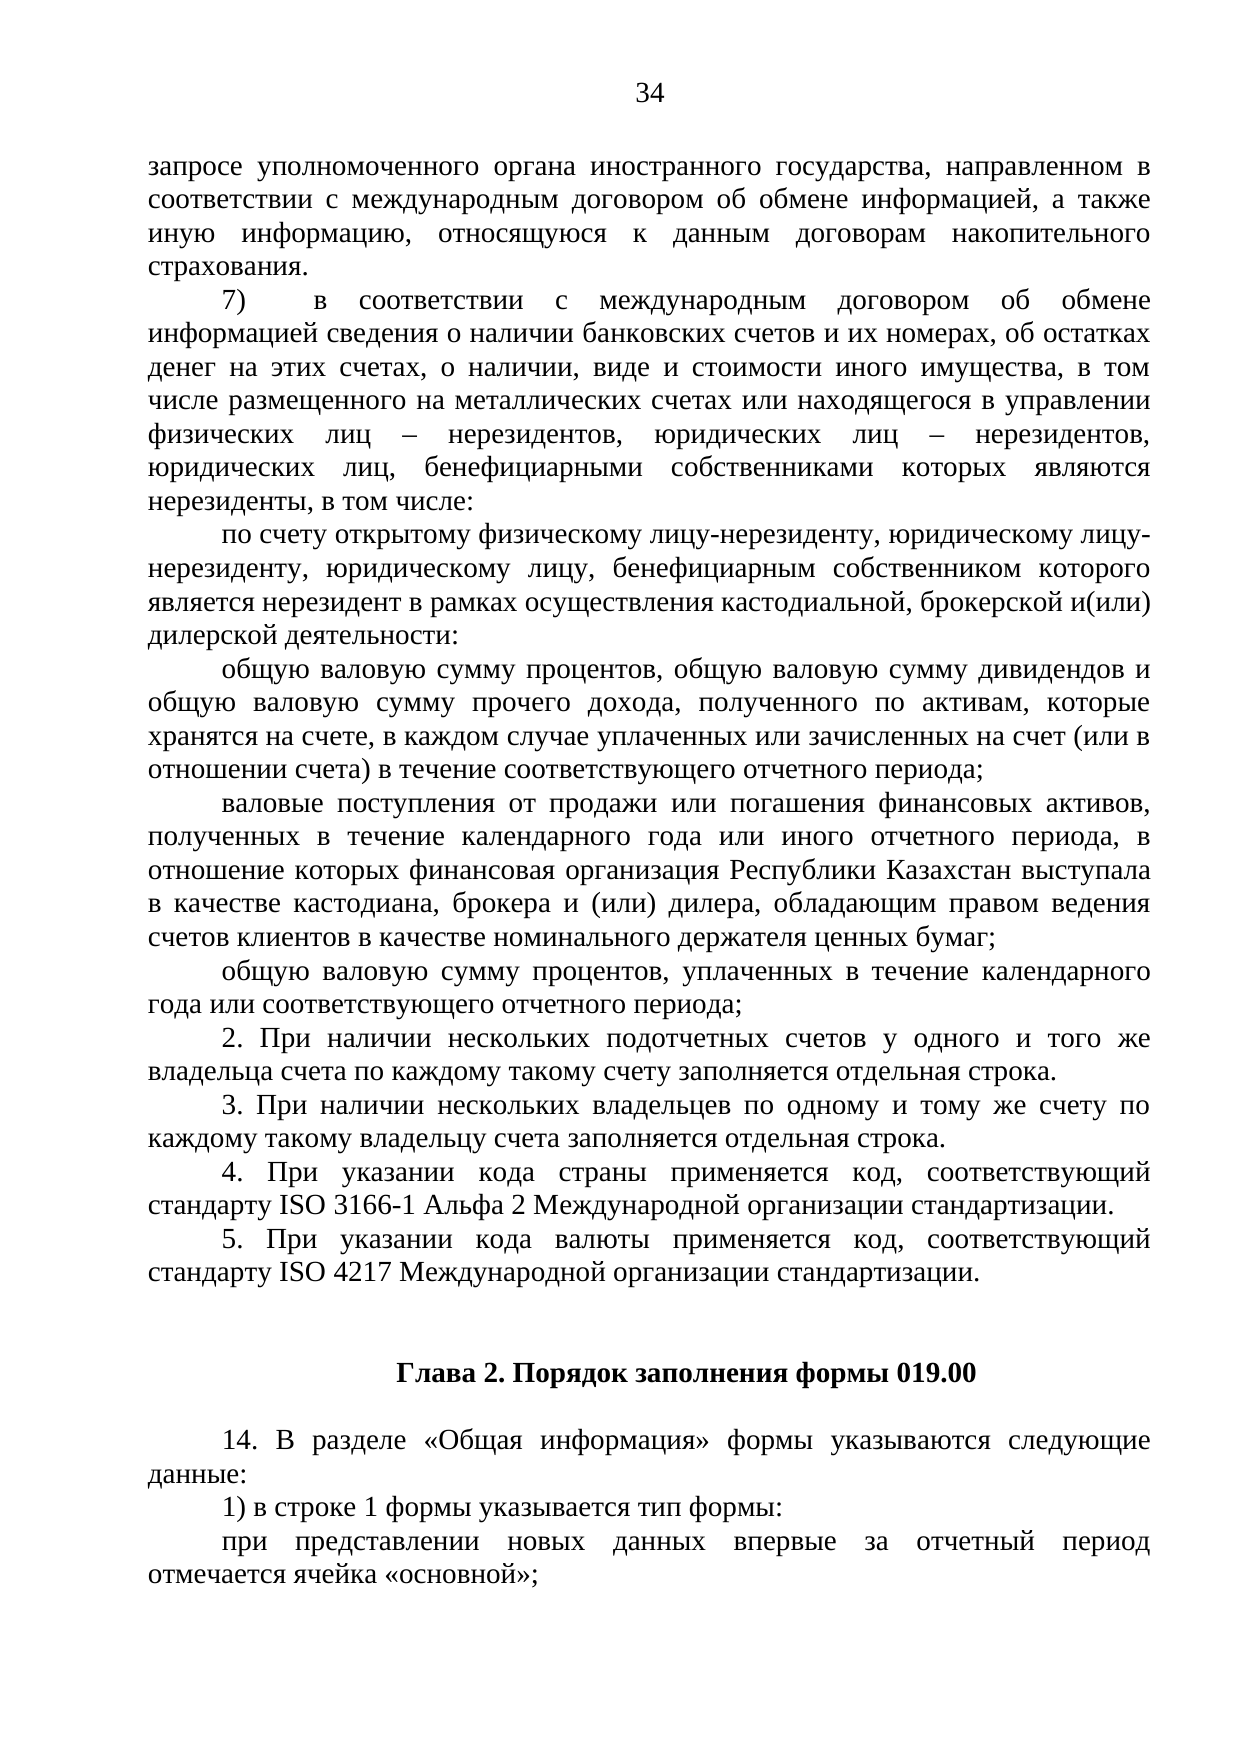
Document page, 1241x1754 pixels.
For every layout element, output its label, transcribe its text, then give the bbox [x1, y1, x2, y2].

text при представлении новых данных впервые за отчетный период отмечается ячейка «основной»; [148, 1523, 1152, 1590]
text общую валовую сумму процентов, уплаченных в течение календарного года или соответствующего отчетного периода; [148, 953, 1152, 1020]
text 2. При наличии нескольких подотчетных счетов у одного и того же владельца счета по каждому такому счету заполняется отдельная строка. [148, 1020, 1152, 1087]
text 4. При указании кода страны применяется код, соответствующий стандарту ISO 3166-1 Альфа 2 Международной организации стандартизации. [148, 1154, 1152, 1221]
text 7) в соответствии с международным договором об обмене информацией сведения о наличии банковских счетов и их номерах, об остатках денег на этих счетах, о наличии, виде и стоимости иного имущества, в том числе размещенного на металлических счетах или находящегося в управлении физических лиц – нерезидентов, юридических лиц – нерезидентов, юридических лиц, бенефициарными собственниками которых являются нерезиденты, в том числе: [148, 282, 1152, 517]
text 14. В разделе «Общая информация» формы указываются следующие данные: [148, 1422, 1152, 1489]
text 3. При наличии нескольких владельцев по одному и тому же счету по каждому такому владельцу счета заполняется отдельная строка. [148, 1087, 1152, 1154]
text Глава 2. Порядок заполнения формы 019.00 [148, 1355, 1152, 1389]
text общую валовую сумму процентов, общую валовую сумму дивидендов и общую валовую сумму прочего дохода, полученного по активам, которые хранятся на счете, в каждом случае уплаченных или зачисленных на счет (или в отношении счета) в течение соответствующего отчетного периода; [148, 651, 1152, 785]
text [148, 148, 1152, 282]
text по счету открытому физическому лицу-нерезиденту, юридическому лицу-нерезиденту, юридическому лицу, бенефициарным собственником которого является нерезидент в рамках осуществления кастодиальной, брокерской и(или) дилерской деятельности: [148, 517, 1152, 651]
text 1) в строке 1 формы указывается тип формы: [148, 1489, 1152, 1523]
text 5. При указании кода валюты применяется код, соответствующий стандарту ISO 4217 Международной организации стандартизации. [148, 1221, 1152, 1288]
text валовые поступления от продажи или погашения финансовых активов, полученных в течение календарного года или иного отчетного периода, в отношение которых финансовая организация Республики Казахстан выступала в качестве кастодиана, брокера и (или) дилера, обладающим правом ведения счетов клиентов в качестве номинального держателя ценных бумаг; [148, 785, 1152, 953]
